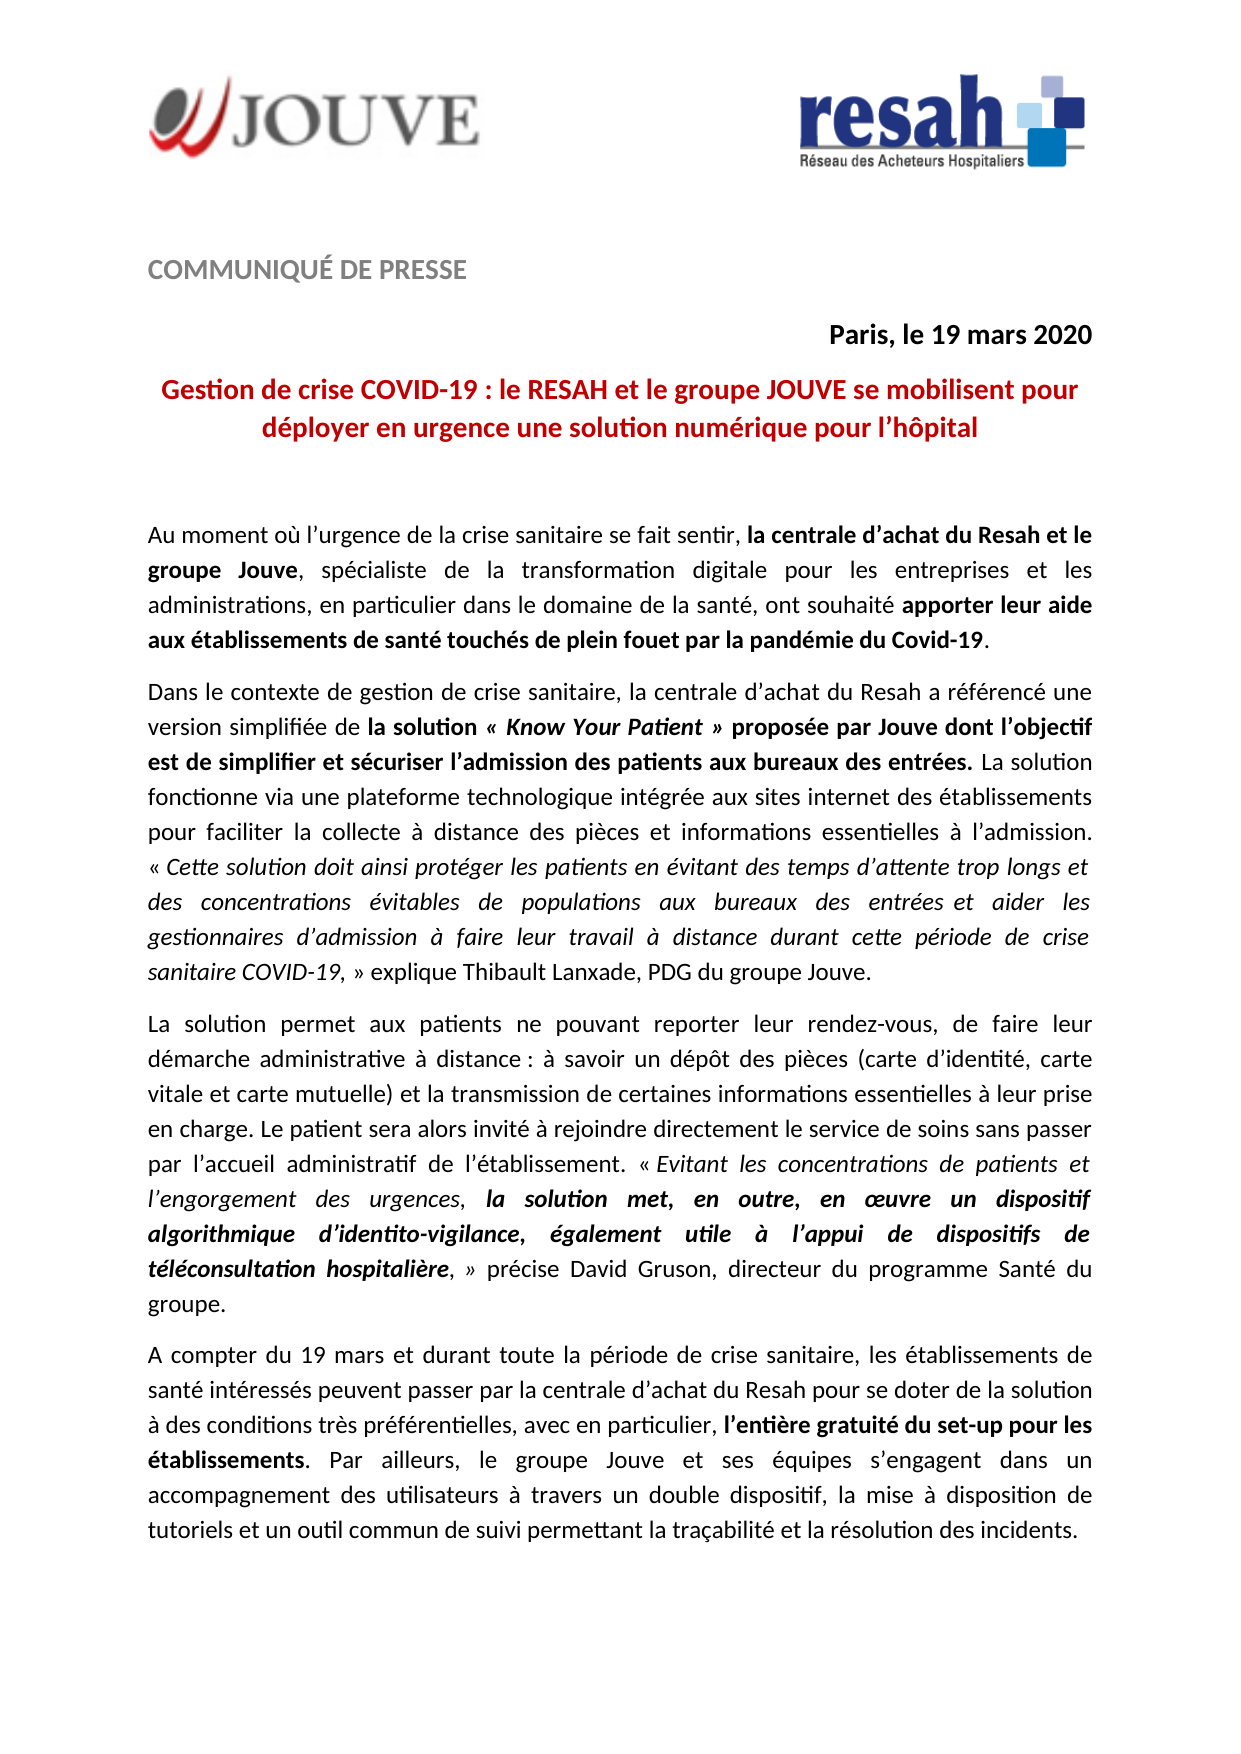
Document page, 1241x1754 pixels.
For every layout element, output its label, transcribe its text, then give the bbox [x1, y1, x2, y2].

text Au moment où l’urgence de la crise sanitaire se fait sentir, la centrale d’achat du Resah et le groupe Jouve, spécialiste de la transformation digitale pour les entreprises et les administrations, en particulier dans le domaine de la santé, ont souhaité apporter leur aide aux établissements de santé touchés de plein fouet par la pandémie du Covid-19. [148, 519, 1093, 655]
picture [147, 70, 483, 162]
text A compter du 19 mars et durant toute la période de crise sanitaire, les établissements de santé intéressés peuvent passer par la centrale d’achat du Resah pour se doter de la solution à des conditions très préférentielles, avec en particulier, l’entière gratuité du set-up pour les établissements. Par ailleurs, le groupe Jouve et ses équipes s’engagent dans un accompagnement des utilisateurs à travers un double dispositif, la mise à disposition de tutoriels et un outil commun de suivi permettant la traçabilité et la résolution des incidents. [148, 1339, 1093, 1545]
text La solution permet aux patients ne pouvant reporter leur rendez-vous, de faire leur démarche administrative à distance : à savoir un dépôt des pièces (carte d’identité, carte vitale et carte mutuelle) et la transmission de certaines informations essentielles à leur prise en charge. Le patient sera alors invité à rejoindre directement le service de soins sans passer par l’accueil administratif de l’établissement. « Evitant les concentrations de patients et l’engorgement des urgences, la solution met, en outre, en œuvre un dispositif algorithmique d’identito-vigilance, également utile à l’appui de dispositifs de téléconsultation hospitalière, » précise David Gruson, directeur du programme Santé du groupe. [148, 1008, 1093, 1318]
text Dans le contexte de gestion de crise sanitaire, la centrale d’achat du Resah a référencé une version simplifiée de la solution « Know Your Patient » proposée par Jouve dont l’objectif est de simplifier et sécuriser l’admission des patients aux bureaux des entrées. La solution fonctionne via une plateforme technologique intégrée aux sites internet des établissements pour faciliter la collecte à distance des pièces et informations essentielles à l’admission. « Cette solution doit ainsi protéger les patients en évitant des temps d’attente trop longs et des concentrations évitables de populations aux bureaux des entrées et aider les gestionnaires d’admission à faire leur travail à distance durant cette période de crise sanitaire COVID-19, » explique Thibault Lanxade, PDG du groupe Jouve. [148, 676, 1093, 987]
picture [797, 70, 1085, 170]
text Gestion de crise COVID-19 : le RESAH et le groupe JOUVE se mobilisent pour déployer en urgence une solution numérique pour l’hôpital [148, 371, 1093, 445]
text COMMUNIQUÉ DE PRESSE [148, 251, 1093, 287]
text Paris, le 19 mars 2020 [148, 316, 1093, 351]
